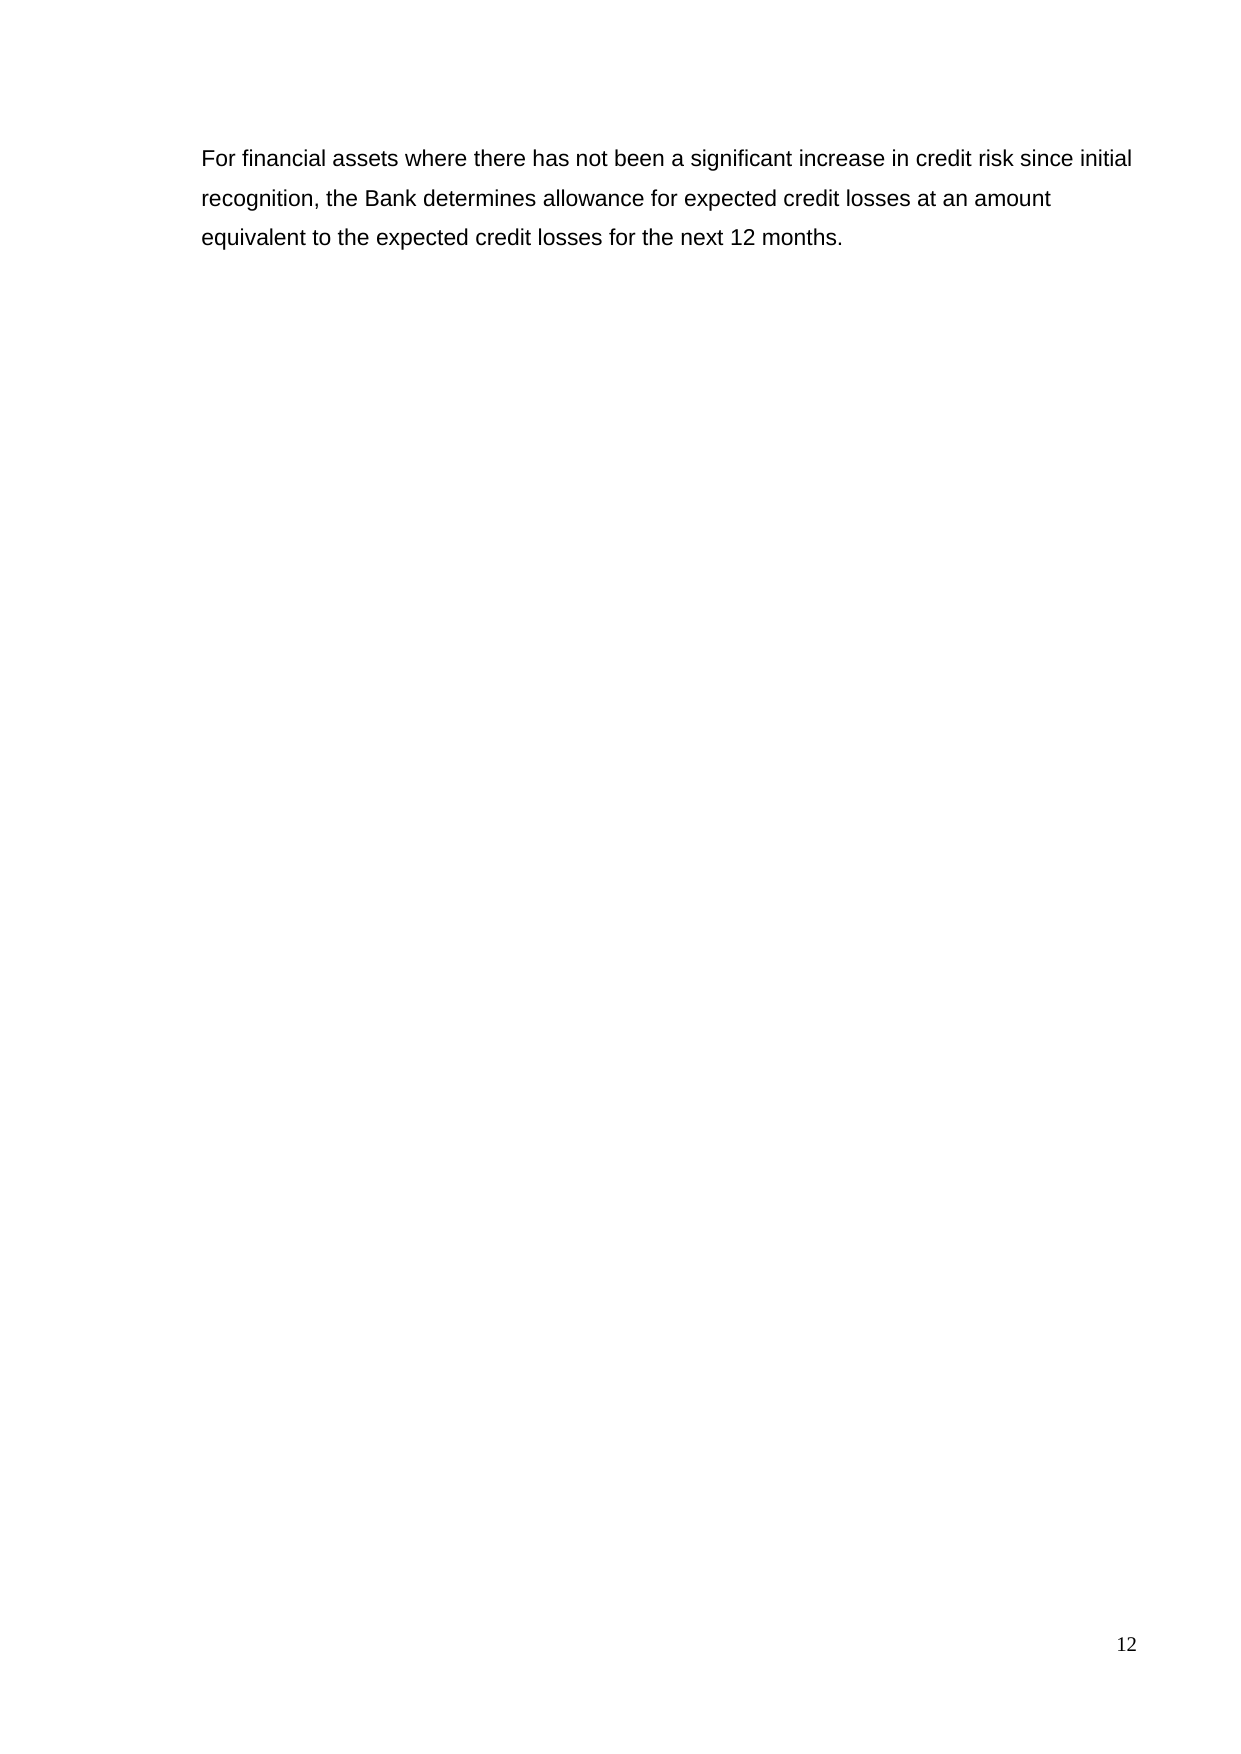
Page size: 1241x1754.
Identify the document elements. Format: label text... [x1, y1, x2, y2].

text For financial assets where there has not been a significant increase in credit risk since initial recognition, the Bank determines allowance for expected credit losses at an amount equivalent to the expected credit losses for the next 12 months. [201, 135, 1137, 254]
